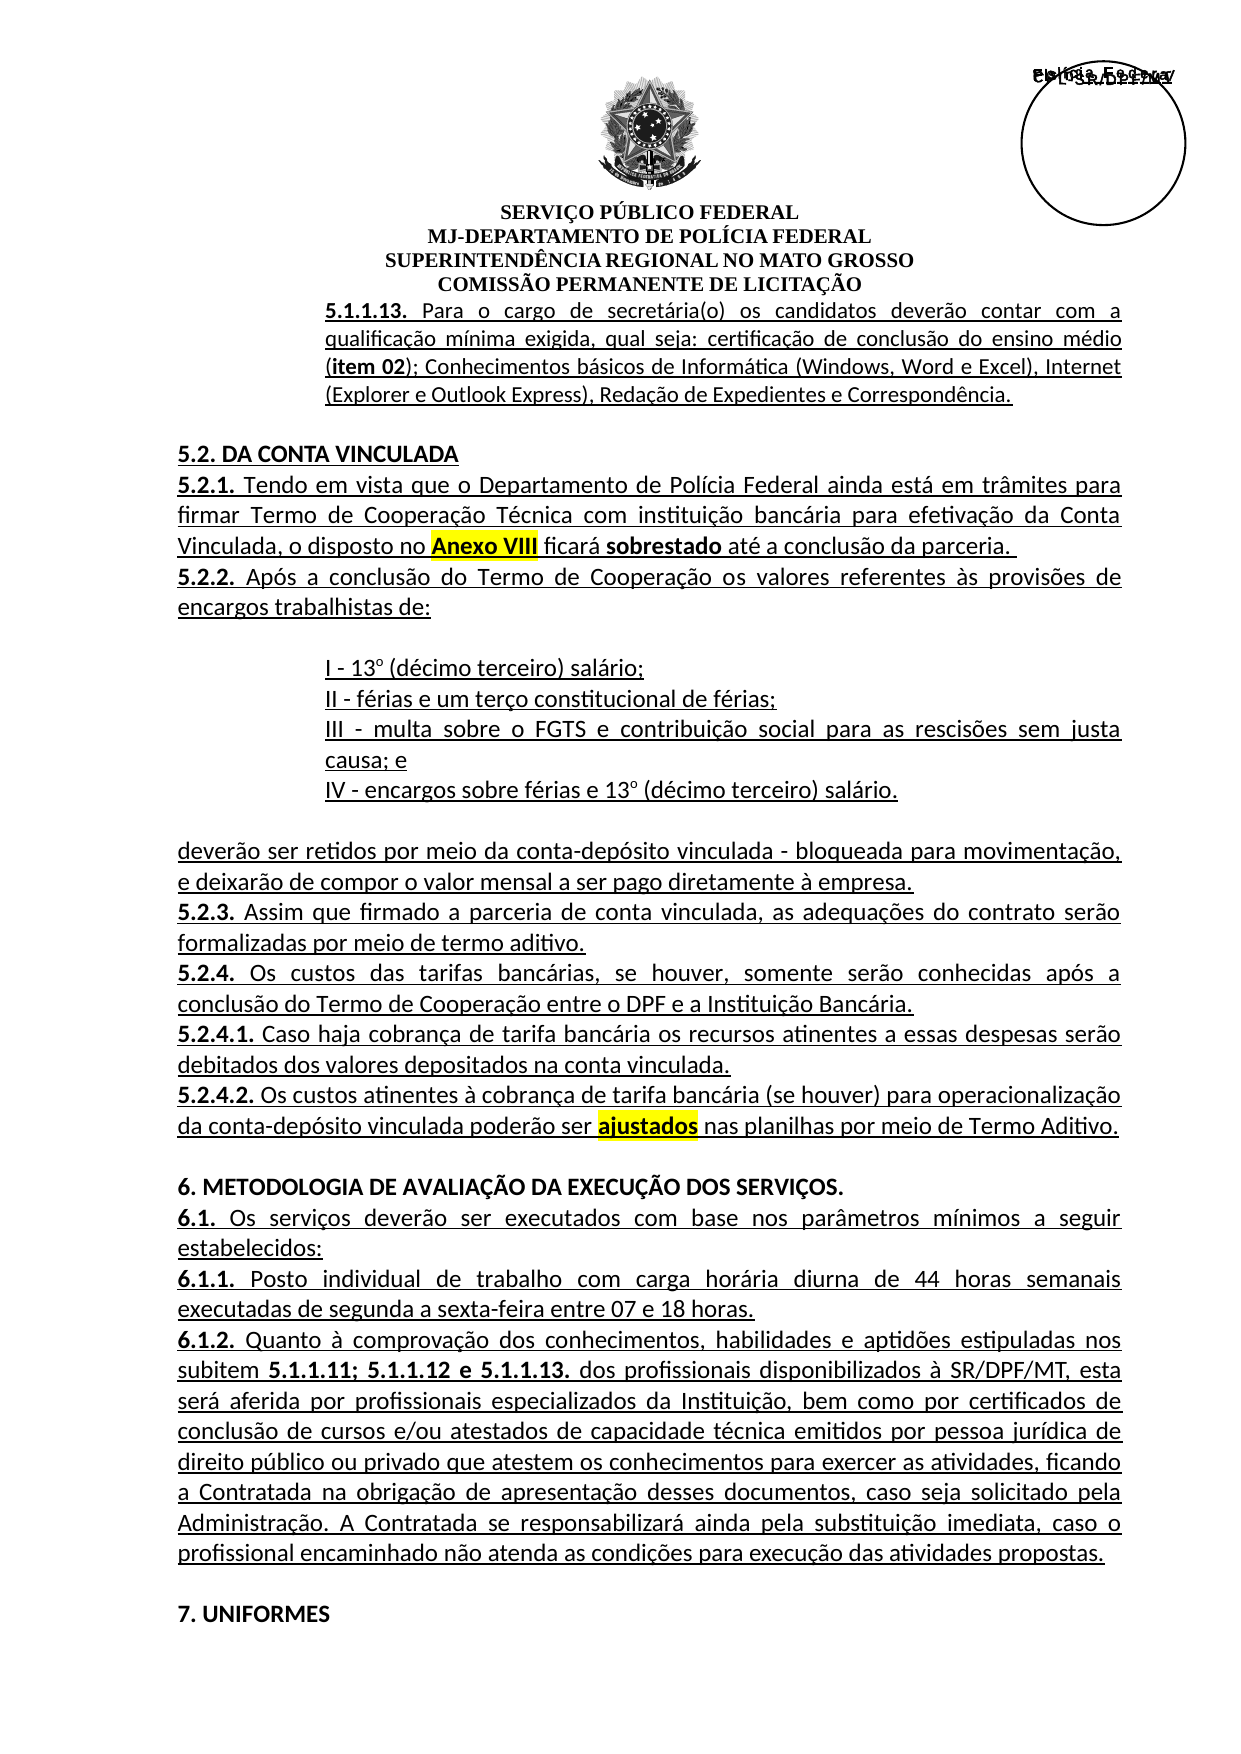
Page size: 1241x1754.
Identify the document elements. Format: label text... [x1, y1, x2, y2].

text 5.2.4.1. Caso haja cobrança de tarifa bancária os recursos atinentes a essas despesas serão debitados dos valores depositados na conta vinculada. [177, 1046, 1122, 1079]
text deverão ser retidos por meio da conta-depósito vinculada - bloqueada para movimentação, e deixarão de compor o valor mensal a ser pago diretamente à empresa. [177, 862, 1122, 896]
text 5.1.1.13. Para o cargo de secretária(o) os candidatos deverão contar com a qualificação mínima exigida, qual seja: certificação de conclusão do ensino médio (item 02); Conhecimentos básicos de Informática (Windows, Word e Excel), Internet (Explorer e Outlook Express), Redação de Expedientes e Correspondência. [325, 350, 1122, 376]
text II - férias e um terço constitucional de férias; [325, 683, 1122, 713]
text 5.2. DA CONTA VINCULADA [177, 439, 1122, 469]
text 5.2.1. Tendo em vista que o Departamento de Polícia Federal ainda está em trâmites para firmar Termo de Cooperação Técnica com instituição bancária para efetivação da Conta Vinculada, o disposto no Anexo VIII ficará sobrestado até a conclusão da parceria. [177, 527, 1122, 561]
text 5.2.4.2. Os custos atinentes à cobrança de tarifa bancária (se houver) para operacionalização da conta-depósito vinculada poderão ser ajustados nas planilhas por meio de Termo Aditivo. [177, 1107, 1122, 1141]
text 6.1. Os serviços deverão ser executados com base nos parâmetros mínimos a seguir estabelecidos: [177, 1202, 1122, 1228]
text III - multa sobre o FGTS e contribuição social para as rescisões sem justa causa; e [325, 713, 1122, 739]
text I - 13o (décimo terceiro) salário; [325, 652, 1122, 683]
text 5.1.1.13. Para o cargo de secretária(o) os candidatos deverão contar com a qualificação mínima exigida, qual seja: certificação de conclusão do ensino médio (item 02); Conhecimentos básicos de Informática (Windows, Word e Excel), Internet (Explorer e Outlook Express), Redação de Expedientes e Correspondência. [325, 322, 1122, 348]
text 6.1.1. Posto individual de trabalho com carga horária diurna de 44 horas semanais executadas de segunda a sexta-feira entre 07 e 18 horas. [177, 1290, 1122, 1324]
text 6.1.1. Posto individual de trabalho com carga horária diurna de 44 horas semanais executadas de segunda a sexta-feira entre 07 e 18 horas. [177, 1263, 1122, 1289]
text 5.2.4.1. Caso haja cobrança de tarifa bancária os recursos atinentes a essas despesas serão debitados dos valores depositados na conta vinculada. [177, 1018, 1122, 1045]
text 5.2.4.2. Os custos atinentes à cobrança de tarifa bancária (se houver) para operacionalização da conta-depósito vinculada poderão ser ajustados nas planilhas por meio de Termo Aditivo. [177, 1079, 1122, 1106]
text 5.2.4. Os custos das tarifas bancárias, se houver, somente serão conhecidas após a conclusão do Termo de Cooperação entre o DPF e a Instituição Bancária. [177, 957, 1122, 1018]
text 5.1.1.13. Para o cargo de secretária(o) os candidatos deverão contar com a qualificação mínima exigida, qual seja: certificação de conclusão do ensino médio (item 02); Conhecimentos básicos de Informática (Windows, Word e Excel), Internet (Explorer e Outlook Express), Redação de Expedientes e Correspondência. [325, 296, 1122, 320]
text 5.1.1.13. Para o cargo de secretária(o) os candidatos deverão contar com a qualificação mínima exigida, qual seja: certificação de conclusão do ensino médio (item 02); Conhecimentos básicos de Informática (Windows, Word e Excel), Internet (Explorer e Outlook Express), Redação de Expedientes e Correspondência. [325, 378, 1122, 408]
text III - multa sobre o FGTS e contribuição social para as rescisões sem justa causa; e [325, 741, 1122, 774]
text 5.2.2. Após a conclusão do Termo de Cooperação os valores referentes às provisões de encargos trabalhistas de: [177, 588, 1122, 622]
text 5.2.1. Tendo em vista que o Departamento de Polícia Federal ainda está em trâmites para firmar Termo de Cooperação Técnica com instituição bancária para efetivação da Conta Vinculada, o disposto no Anexo VIII ficará sobrestado até a conclusão da parceria. [177, 497, 1122, 526]
text 6.1. Os serviços deverão ser executados com base nos parâmetros mínimos a seguir estabelecidos: [177, 1229, 1122, 1263]
text 7. UNIFORMES [177, 1598, 1122, 1629]
text deverão ser retidos por meio da conta-depósito vinculada - bloqueada para movimentação, e deixarão de compor o valor mensal a ser pago diretamente à empresa. [177, 835, 1122, 861]
text IV - encargos sobre férias e 13o (décimo terceiro) salário. [325, 774, 1122, 805]
text 6. METODOLOGIA DE AVALIAÇÃO DA EXECUÇÃO DOS SERVIÇOS. [177, 1171, 1122, 1202]
text 5.2.1. Tendo em vista que o Departamento de Polícia Federal ainda está em trâmites para firmar Termo de Cooperação Técnica com instituição bancária para efetivação da Conta Vinculada, o disposto no Anexo VIII ficará sobrestado até a conclusão da parceria. [177, 469, 1122, 495]
text 5.2.2. Após a conclusão do Termo de Cooperação os valores referentes às provisões de encargos trabalhistas de: [177, 561, 1122, 587]
text 5.2.3. Assim que firmado a parceria de conta vinculada, as adequações do contrato serão formalizadas por meio de termo aditivo. [177, 896, 1122, 957]
